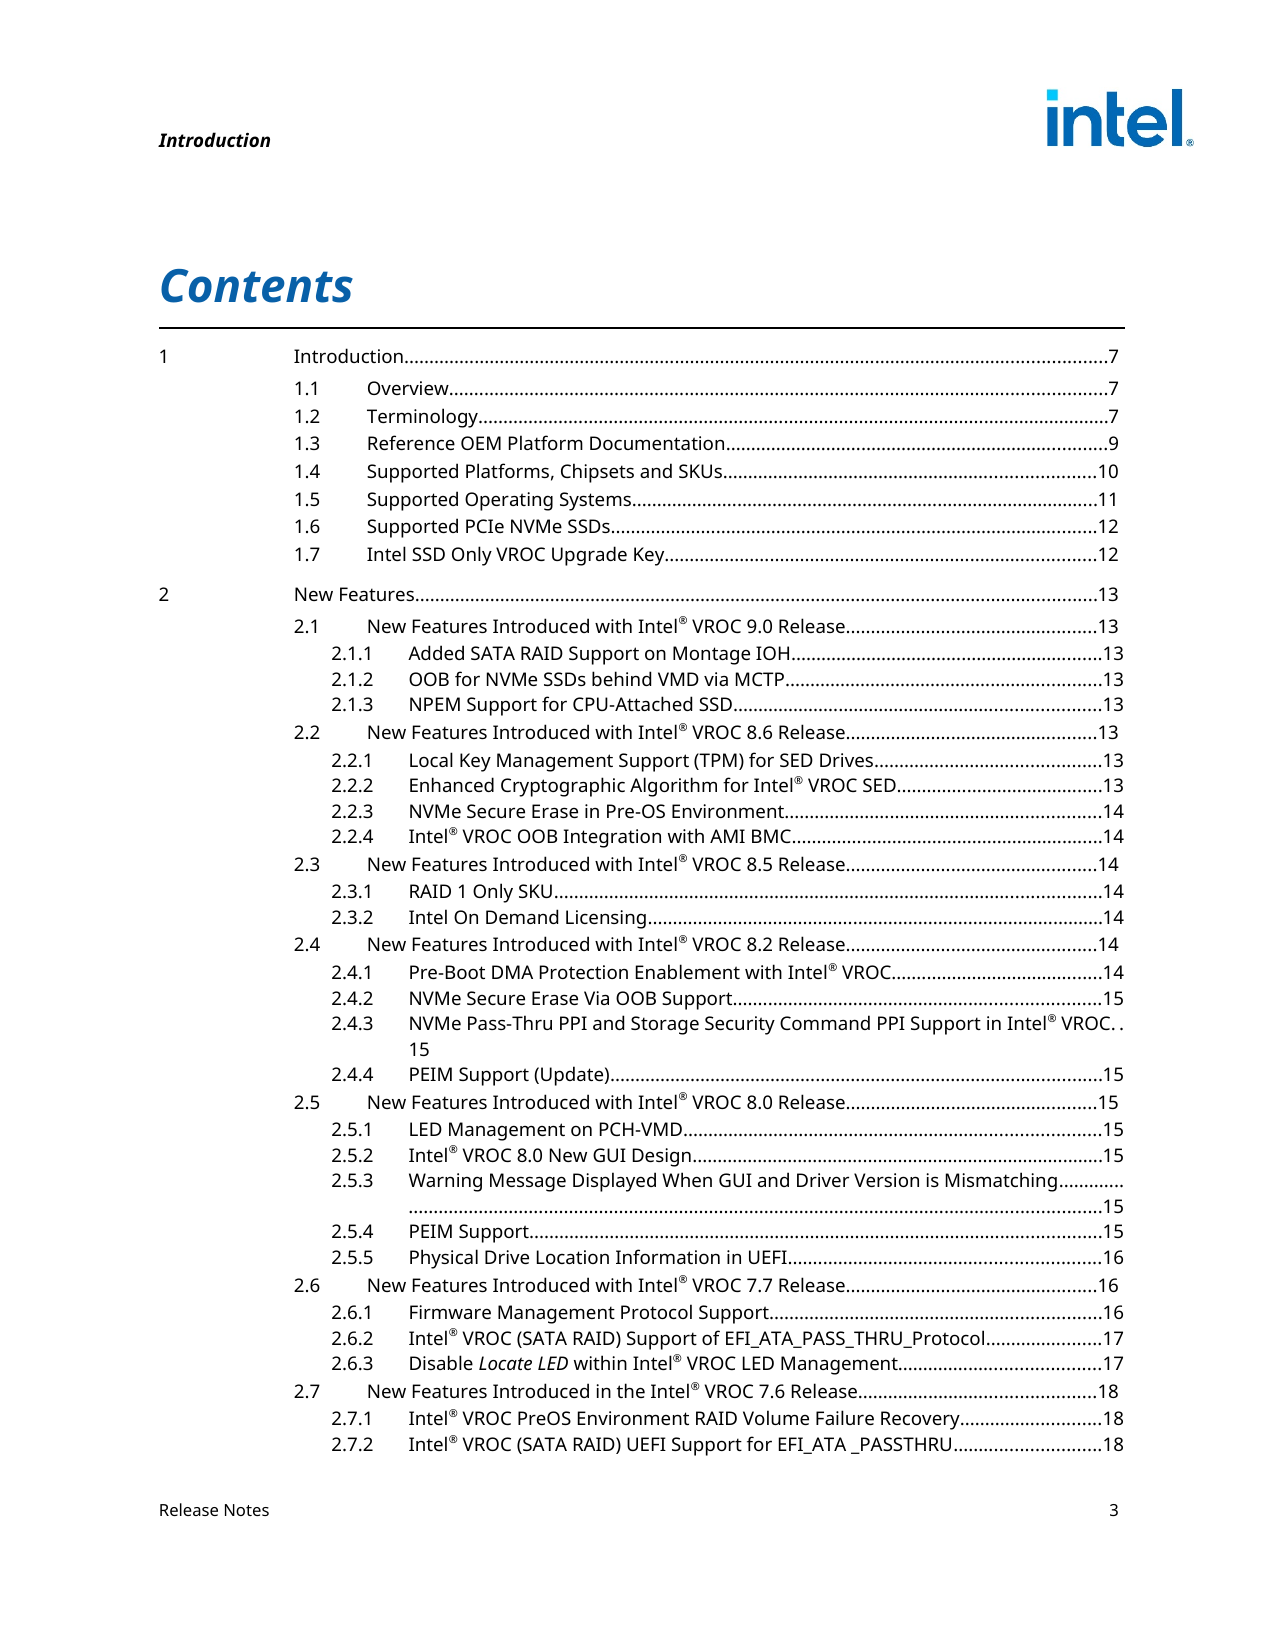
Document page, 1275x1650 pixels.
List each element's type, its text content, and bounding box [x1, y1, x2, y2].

text 2.4 New Features Introduced with Intel® VROC 8.2 Release 14 [294, 932, 1125, 957]
text 2.1.1 Added SATA RAID Support on Montage IOH 13 [331, 641, 1125, 666]
text 1.7 Intel SSD Only VROC Upgrade Key 12 [294, 541, 1125, 567]
text 1.1 Overview 7 [294, 376, 1125, 401]
text 1 Introduction 7 [158, 344, 1125, 369]
text 2.1 New Features Introduced with Intel® VROC 9.0 Release 13 [294, 613, 1125, 638]
text 2.3 New Features Introduced with Intel® VROC 8.5 Release 14 [294, 851, 1125, 877]
text 2.2.2 Enhanced Cryptographic Algorithm for Intel® VROC SED 13 [331, 772, 1125, 798]
text 1.6 Supported PCIe NVMe SSDs 12 [294, 513, 1125, 539]
text 2.2 New Features Introduced with Intel® VROC 8.6 Release 13 [294, 719, 1125, 745]
text 2 New Features 13 [158, 581, 1125, 607]
text 2.5.4 PEIM Support 15 [331, 1219, 1125, 1244]
text 1.5 Supported Operating Systems 11 [294, 486, 1125, 511]
text 2.6.1 Firmware Management Protocol Support 16 [331, 1299, 1125, 1325]
text 2.3.1 RAID 1 Only SKU 14 [331, 879, 1125, 904]
text 2.4.4 PEIM Support (Update) 15 [331, 1061, 1125, 1087]
text 2.6.3 Disable Locate LED within Intel® VROC LED Management 17 [331, 1351, 1125, 1376]
text 2.2.1 Local Key Management Support (TPM) for SED Drives 13 [331, 747, 1125, 772]
text 2.3.2 Intel On Demand Licensing 14 [331, 904, 1125, 930]
text 1.4 Supported Platforms, Chipsets and SKUs 10 [294, 458, 1125, 484]
text 2.6 New Features Introduced with Intel® VROC 7.7 Release 16 [294, 1272, 1125, 1297]
text 2.5.3 Warning Message Displayed When GUI and Driver Version is Mismatching 15 [331, 1168, 1125, 1219]
text 2.4.3 NVMe Pass-Thru PPI and Storage Security Command PPI Support in Intel® VROC 15 [331, 1010, 1125, 1061]
text 2.7.1 Intel® VROC PreOS Environment RAID Volume Failure Recovery 18 [331, 1406, 1125, 1431]
text 2.4.2 NVMe Secure Erase Via OOB Support 15 [331, 985, 1125, 1010]
text 2.1.3 NPEM Support for CPU-Attached SSD 13 [331, 692, 1125, 717]
text 2.5.5 Physical Drive Location Information in UEFI 16 [331, 1244, 1125, 1270]
picture [1046, 87, 1194, 148]
text 2.5.1 LED Management on PCH-VMD 15 [331, 1117, 1125, 1142]
text 2.7 New Features Introduced in the Intel® VROC 7.6 Release 18 [294, 1378, 1125, 1404]
text 2.6.2 Intel® VROC (SATA RAID) Support of EFI_ATA_PASS_THRU_Protocol 17 [331, 1325, 1125, 1351]
text 2.2.4 Intel® VROC OOB Integration with AMI BMC 14 [331, 823, 1125, 849]
text 2.1.2 OOB for NVMe SSDs behind VMD via MCTP 13 [331, 666, 1125, 692]
text 2.2.3 NVMe Secure Erase in Pre-OS Environment 14 [331, 798, 1125, 823]
text 2.5 New Features Introduced with Intel® VROC 8.0 Release 15 [294, 1089, 1125, 1114]
text 2.7.2 Intel® VROC (SATA RAID) UEFI Support for EFI_ATA _PASSTHRU 18 [331, 1431, 1125, 1457]
text 2.4.1 Pre-Boot DMA Protection Enablement with Intel® VROC 14 [331, 959, 1125, 985]
text 1.2 Terminology 7 [294, 403, 1125, 429]
text 1.3 Reference OEM Platform Documentation 9 [294, 431, 1125, 456]
subtitle Contents [159, 254, 1125, 327]
text 2.5.2 Intel® VROC 8.0 New GUI Design 15 [331, 1142, 1125, 1168]
